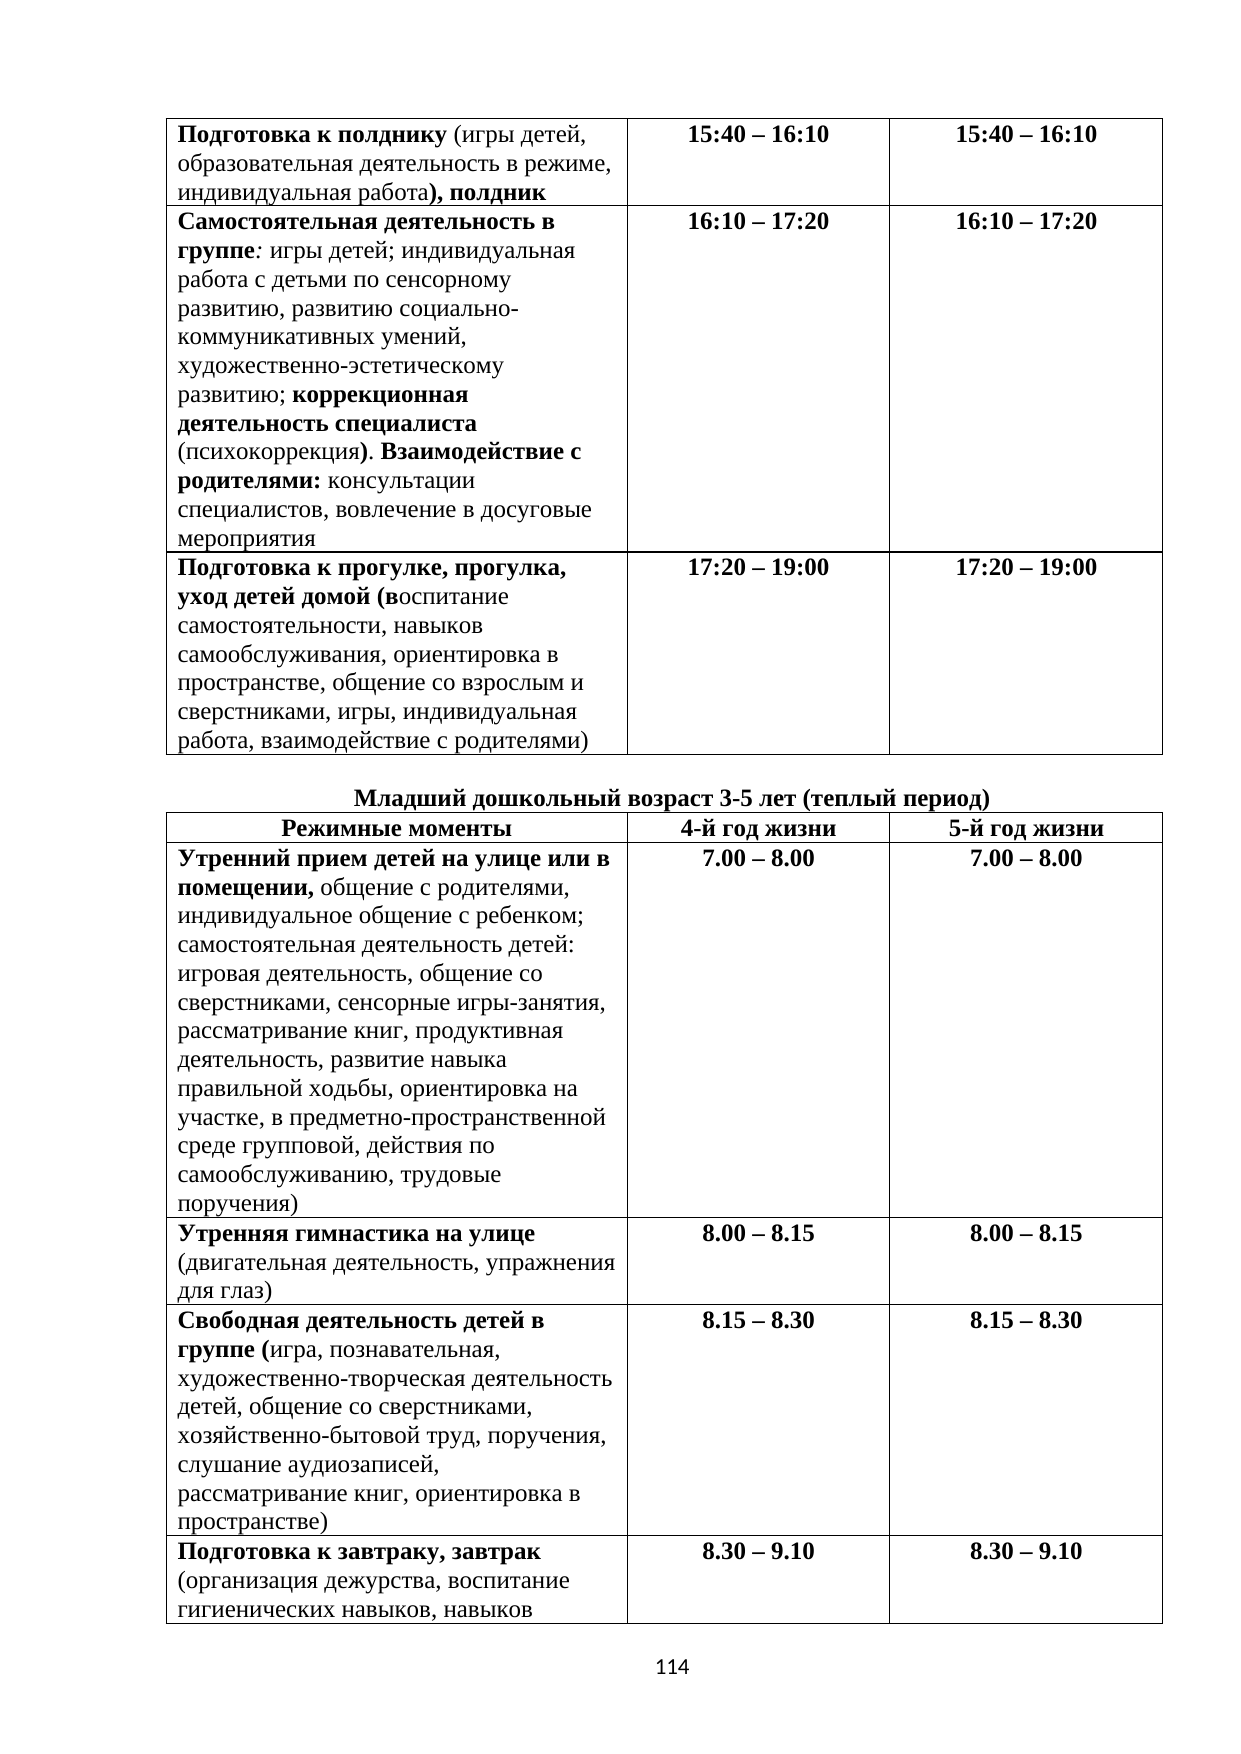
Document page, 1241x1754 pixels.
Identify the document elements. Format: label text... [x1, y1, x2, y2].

table_header 5-й год жизни [890, 813, 1162, 842]
table_cell 15:40 – 16:10 [890, 119, 1162, 205]
table_cell 16:10 – 17:20 [890, 206, 1162, 551]
table_cell Подготовка к прогулке, прогулка, уход детей домой (воспитание самостоятельности, навыков самообслуживания, ориентировка в пространстве, общение со взрослым и сверстниками, игры, индивидуальная работа, взаимодействие с родителями) [167, 553, 627, 754]
text Младший дошкольный возраст 3-5 лет (теплый период) [177, 783, 1167, 812]
table_cell 17:20 – 19:00 [890, 553, 1162, 754]
table_cell 7.00 – 8.00 [890, 843, 1162, 1217]
table_header 4-й год жизни [628, 813, 889, 842]
table_cell 8.15 – 8.30 [890, 1305, 1162, 1535]
table_cell 17:20 – 19:00 [628, 553, 889, 754]
table_cell Утренняя гимнастика на улице (двигательная деятельность, упражнения для глаз) [167, 1218, 627, 1304]
table_cell Свободная деятельность детей в группе (игра, познавательная, художественно-творческая деятельность детей, общение со сверстниками, хозяйственно-бытовой труд, поручения, слушание аудиозаписей, рассматривание книг, ориентировка в пространстве) [167, 1305, 627, 1535]
table_cell Утренний прием детей на улице или в помещении, общение с родителями, индивидуальное общение с ребенком; самостоятельная деятельность детей: игровая деятельность, общение со сверстниками, сенсорные игры-занятия, рассматривание книг, продуктивная деятельность, развитие навыка правильной ходьбы, ориентировка на участке, в предметно-пространственной среде групповой, действия по самообслуживанию, трудовые поручения) [167, 843, 627, 1217]
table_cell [167, 1536, 627, 1622]
table_cell 8.30 – 9.10 [890, 1536, 1162, 1622]
table_cell 8.00 – 8.15 [628, 1218, 889, 1304]
table_cell 8.15 – 8.30 [628, 1305, 889, 1535]
table_cell Подготовка к полднику (игры детей, образовательная деятельность в режиме, индивидуальная работа), полдник [167, 119, 627, 205]
table_cell Самостоятельная деятельность в группе: игры детей; индивидуальная работа с детьми по сенсорному развитию, развитию социально-коммуникативных умений, художественно-эстетическому развитию; коррекционная деятельность специалиста (психокоррекция). Взаимодействие с родителями: консультации специалистов, вовлечение в досуговые мероприятия [167, 206, 627, 551]
table_cell 7.00 – 8.00 [628, 843, 889, 1217]
table_header Режимные моменты [167, 813, 627, 842]
table_cell 8.30 – 9.10 [628, 1536, 889, 1622]
table_cell 16:10 – 17:20 [628, 206, 889, 551]
table_cell 15:40 – 16:10 [628, 119, 889, 205]
table_cell 8.00 – 8.15 [890, 1218, 1162, 1304]
